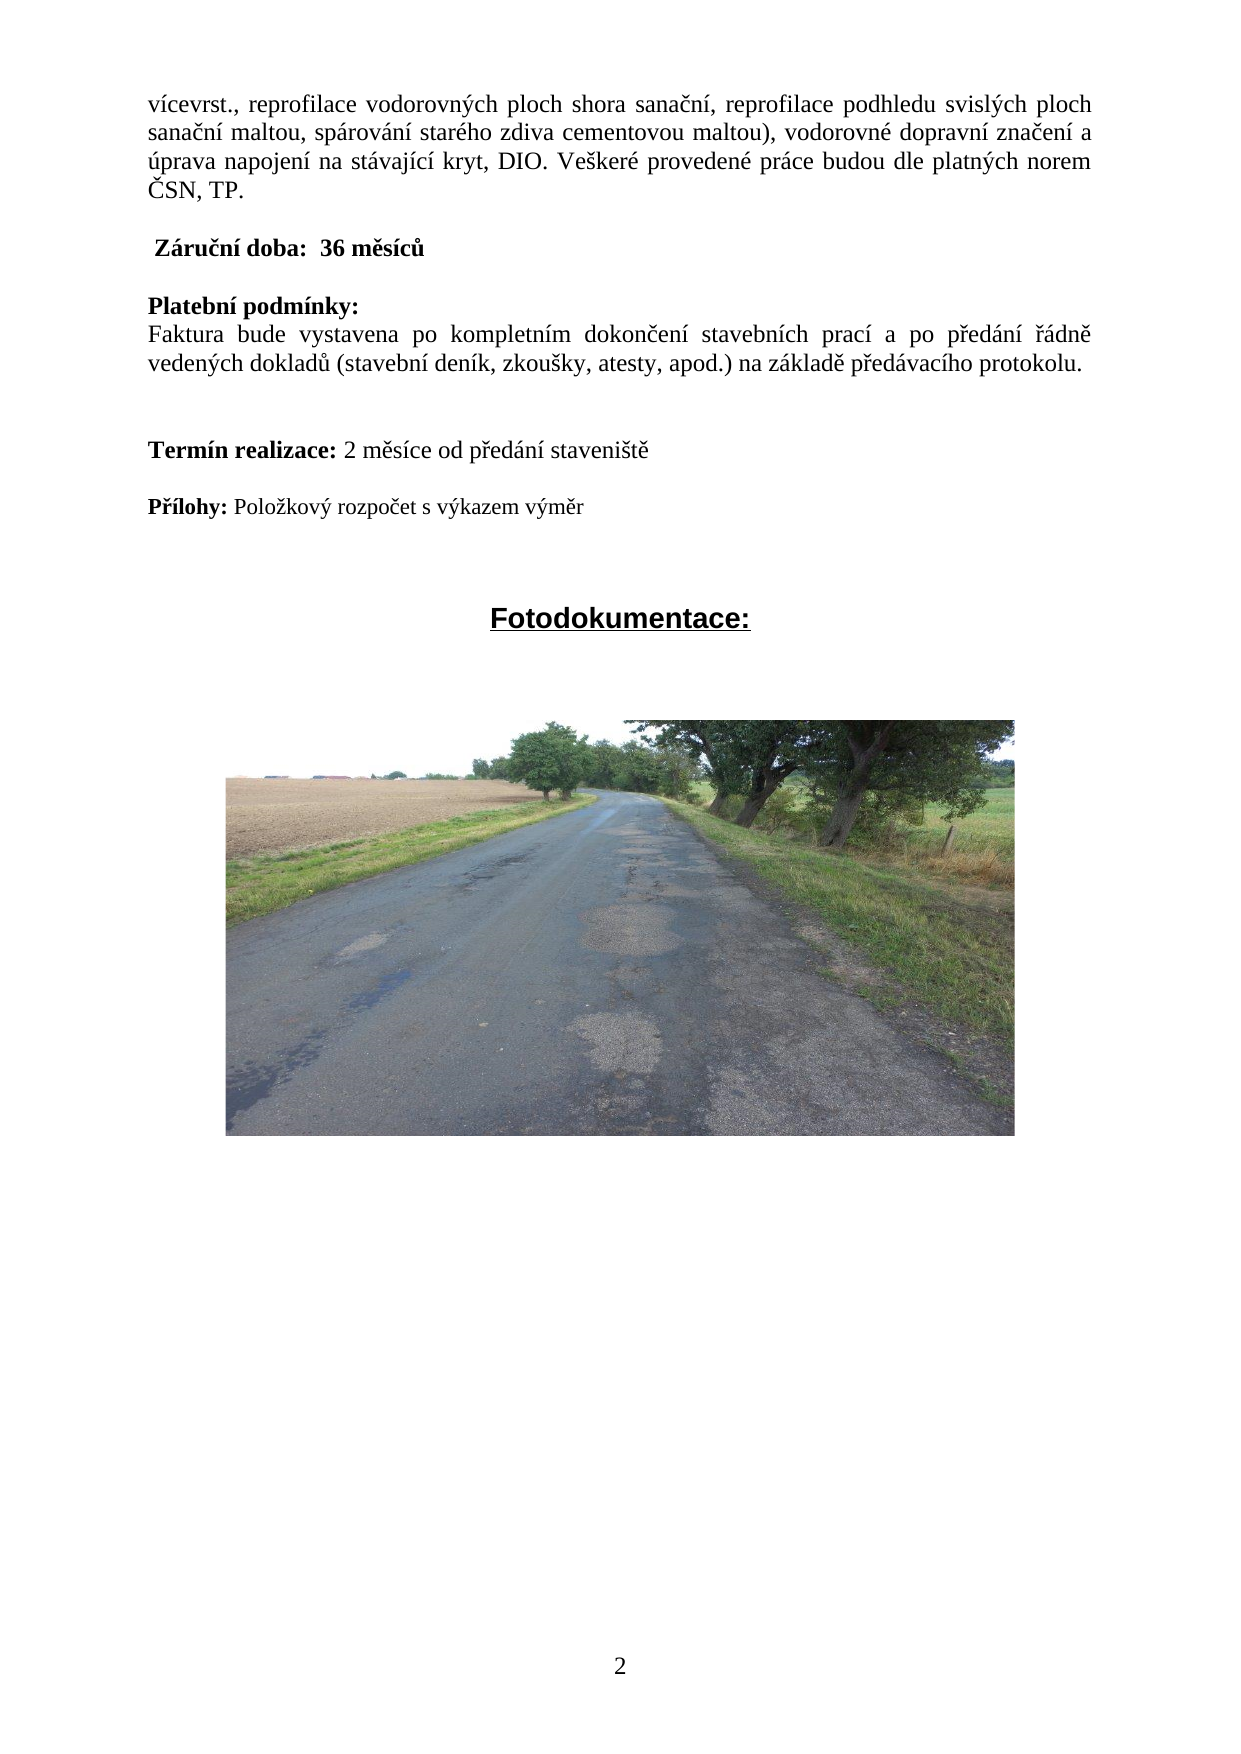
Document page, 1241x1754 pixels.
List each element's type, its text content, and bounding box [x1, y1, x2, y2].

text Fotodokumentace: [148, 601, 1092, 634]
picture [225, 720, 1015, 1136]
text Záruční doba: 36 měsíců [148, 233, 1092, 262]
text Přílohy: Položkový rozpočet s výkazem výměr [148, 493, 1092, 519]
text Faktura bude vystavena po kompletním dokončení stavebních prací a po předání řádně vedených dokladů (stavební deník, zkoušky, atesty, apod.) na základě předávacího protokolu. [148, 319, 1092, 377]
text Termín realizace: 2 měsíce od předání staveniště [148, 435, 1092, 464]
text Platební podmínky: [148, 291, 1092, 319]
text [148, 89, 1092, 204]
